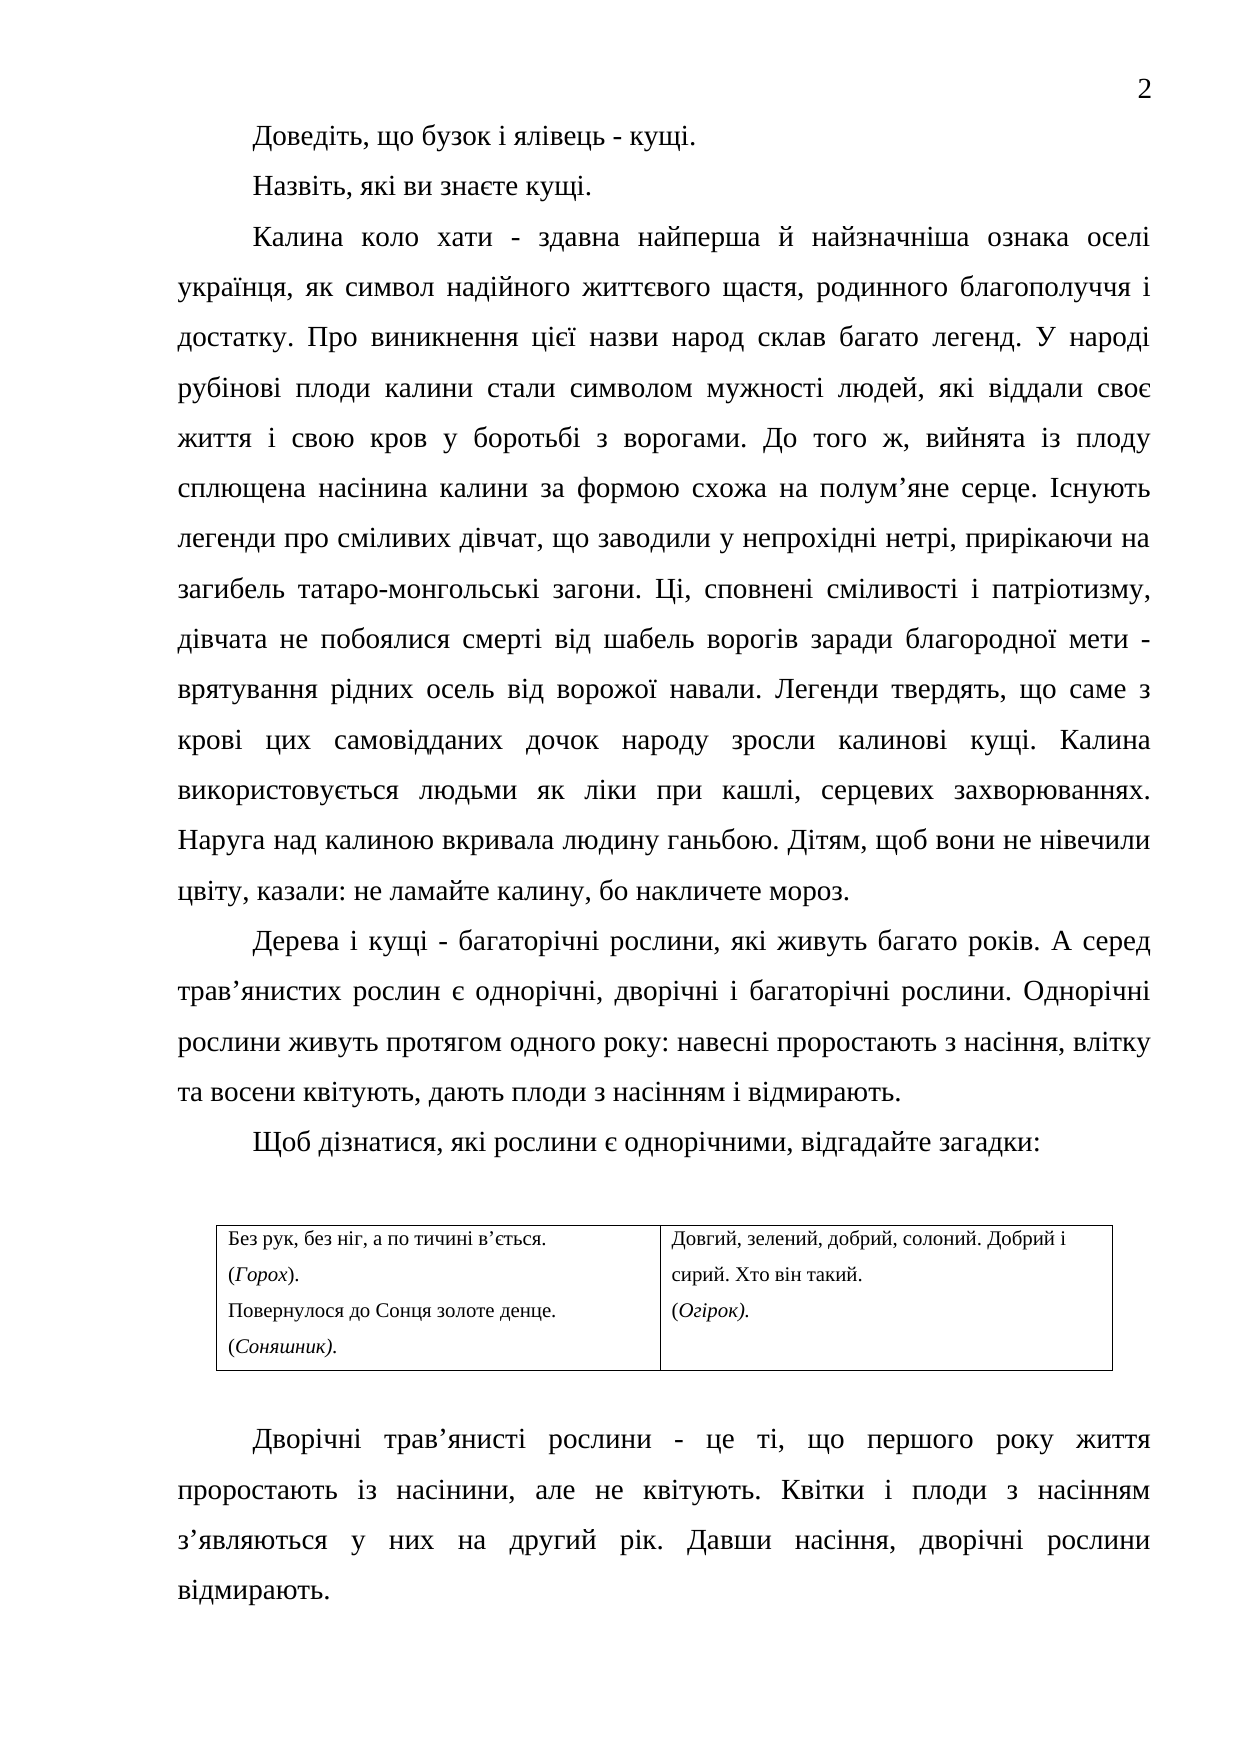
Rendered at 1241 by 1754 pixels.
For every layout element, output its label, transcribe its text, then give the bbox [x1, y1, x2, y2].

text Дерева і кущі - багаторічні рослини, які живуть багато років. А серед трав’янистих рослин є однорічні, дворічні і багаторічні рослини. Однорічні рослини живуть протягом одного року: навесні проростають з насіння, влітку та восени квітують, дають плоди з насінням і відмирають. [177, 923, 1152, 1108]
text Калина коло хати - здавна найперша й найзначніша ознака оселі українця, як символ надійного життєвого щастя, родинного благополуччя і достатку. Про виникнення цієї назви народ склав багато легенд. У народі рубінові плоди калини стали символом мужності людей, які віддали своє життя і свою кров у боротьбі з ворогами. До того ж, вийнята із плоду сплющена насінина калини за формою схожа на полум’яне серце. Існують легенди про сміливих дівчат, що заводили у непрохідні нетрі, прирікаючи на загибель татаро-монгольські загони. Ці, сповнені сміливості і патріотизму, дівчата не побоялися смерті від шабель ворогів заради благородної мети - врятування рідних осель від ворожої навали. Легенди твердять, що саме з крові цих самовідданих дочок народу зросли калинові кущі. Калина використовується людьми як ліки при кашлі, серцевих захворюваннях. Наруга над калиною вкривала людину ганьбою. Дітям, щоб вони не нівечили цвіту, казали: не ламайте калину, бо накличете мороз. [177, 219, 1152, 906]
text Доведіть, що бузок і ялівець - кущі. [177, 118, 1152, 152]
text Щоб дізнатися, які рослини є однорічними, відгадайте загадки: [177, 1124, 1152, 1158]
table_header Без рук, без ніг, а по тичині в’ється. (Горох). Повернулося до Сонця золоте денце. (Соняшник). [217, 1226, 660, 1370]
text Дворічні трав’янисті рослини - це ті, що першого року життя проростають із насінини, але не квітують. Квітки і плоди з насінням з’являються у них на другий рік. Давши насіння, дворічні рослини відмирають. [177, 1422, 1152, 1606]
table_header Довгий, зелений, добрий, солоний. Добрий і сирий. Хто він такий. (Огірок). [661, 1226, 1112, 1370]
text Назвіть, які ви знаєте кущі. [177, 168, 1152, 202]
